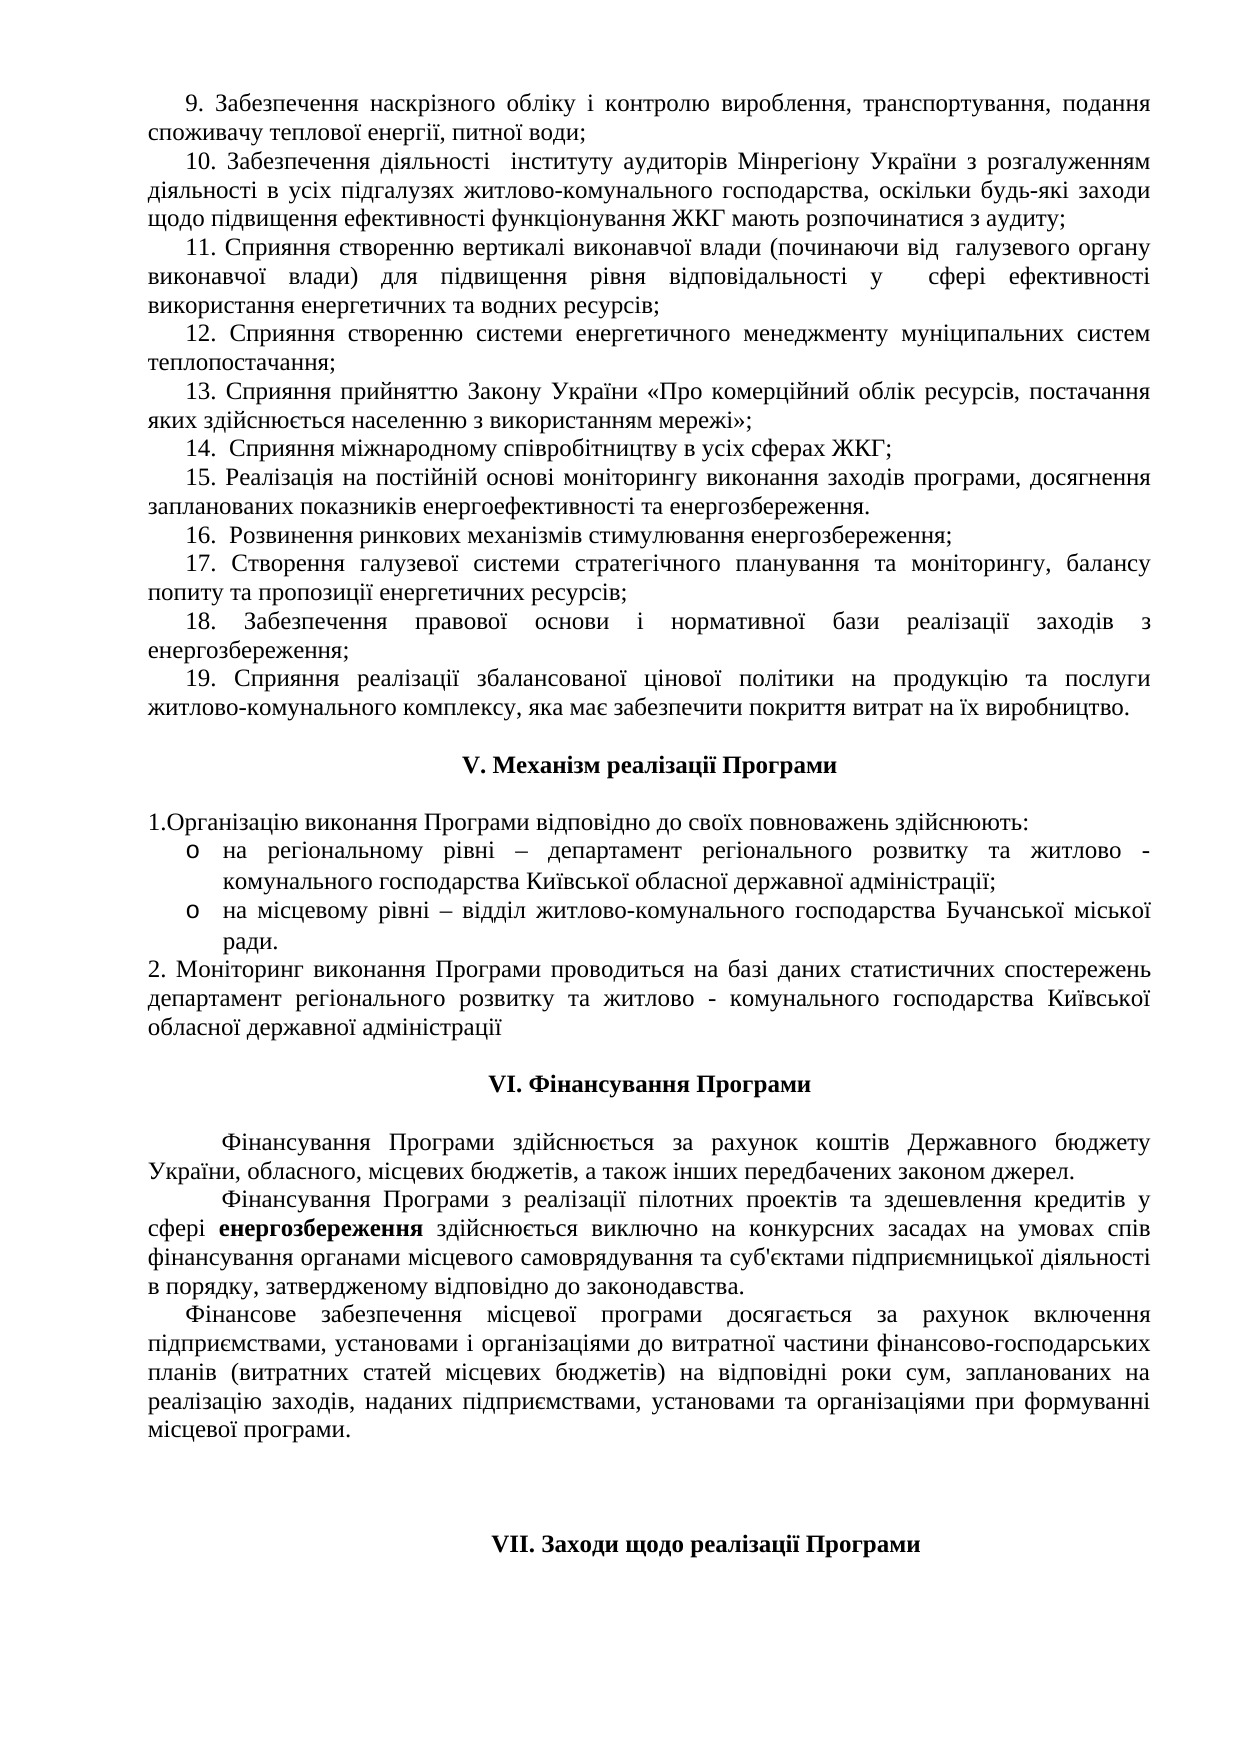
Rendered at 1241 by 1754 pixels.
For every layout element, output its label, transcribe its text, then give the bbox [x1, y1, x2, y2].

list на місцевому рівні – відділ житлово-комунального господарства Бучанської міської ради. [185, 895, 1152, 954]
text 2. Моніторинг виконання Програми проводиться на базі даних статистичних спостережень департамент регіонального розвитку та житлово - комунального господарства Київської обласної державної адміністрації [148, 954, 1152, 1041]
text 12. Сприяння створенню системи енергетичного менеджменту муніципальних систем теплопостачання; [148, 318, 1152, 376]
text 17. Створення галузевої системи стратегічного планування та моніторингу, балансу попиту та пропозиції енергетичних ресурсів; [148, 548, 1152, 606]
text V. Механізм реалізації Програми [148, 750, 1152, 778]
text Фінансове забезпечення місцевої програми досягається за рахунок включення підприємствами, установами і організаціями до витратної частини фінансово-господарських планів (витратних статей місцевих бюджетів) на відповідні роки сум, запланованих на реалізацію заходів, наданих підприємствами, установами та організаціями при формуванні місцевої програми. [148, 1299, 1152, 1443]
text Фінансування Програми здійснюється за рахунок коштів Державного бюджету України, обласного, місцевих бюджетів, а також інших передбачених законом джерел. [148, 1127, 1152, 1184]
text VІ. Фінансування Програми [148, 1069, 1152, 1098]
list на регіональному рівні – департамент регіонального розвитку та житлово - комунального господарства Київської обласної державної адміністрації; [185, 835, 1152, 895]
text VІІ. Заходи щодо реалізації Програми [260, 1529, 1152, 1558]
text 11. Сприяння створенню вертикалі виконавчої влади (починаючи від галузевого органу виконавчої влади) для підвищення рівня відповідальності у сфері ефективності використання енергетичних та водних ресурсів; [148, 232, 1152, 318]
text 9. Забезпечення наскрізного обліку і контролю вироблення, транспортування, подання споживачу теплової енергії, питної води; [148, 88, 1152, 146]
text 14. Сприяння міжнародному співробітництву в усіх сферах ЖКГ; [148, 433, 1152, 462]
text 15. Реалізація на постійній основі моніторингу виконання заходів програми, досягнення запланованих показників енергоефективності та енергозбереження. [148, 462, 1152, 520]
text 10. Забезпечення діяльності інституту аудиторів Мінрегіону України з розгалуженням діяльності в усіх підгалузях житлово-комунального господарства, оскільки будь-які заходи щодо підвищення ефективності функціонування ЖКГ мають розпочинатися з аудиту; [148, 146, 1152, 232]
text 16. Розвинення ринкових механізмів стимулювання енергозбереження; [148, 520, 1152, 548]
text 19. Сприяння реалізації збалансованої цінової політики на продукцію та послуги житлово-комунального комплексу, яка має забезпечити покриття витрат на їх виробництво. [148, 663, 1152, 721]
text 13. Сприяння прийняттю Закону України «Про комерційний облік ресурсів, постачання яких здійснюється населенню з використанням мережі»; [148, 376, 1152, 433]
text 18. Забезпечення правової основи і нормативної бази реалізації заходів з енергозбереження; [148, 606, 1152, 663]
text Фінансування Програми з реалізації пілотних проектів та здешевлення кредитів у сфері енергозбереження здійснюється виключно на конкурсних засадах на умовах спів фінансування органами місцевого самоврядування та суб'єктами підприємницької діяльності в порядку, затвердженому відповідно до законодавства. [148, 1184, 1152, 1299]
text 1.Організацію виконання Програми відповідно до своїх повноважень здійснюють: [148, 807, 1152, 835]
